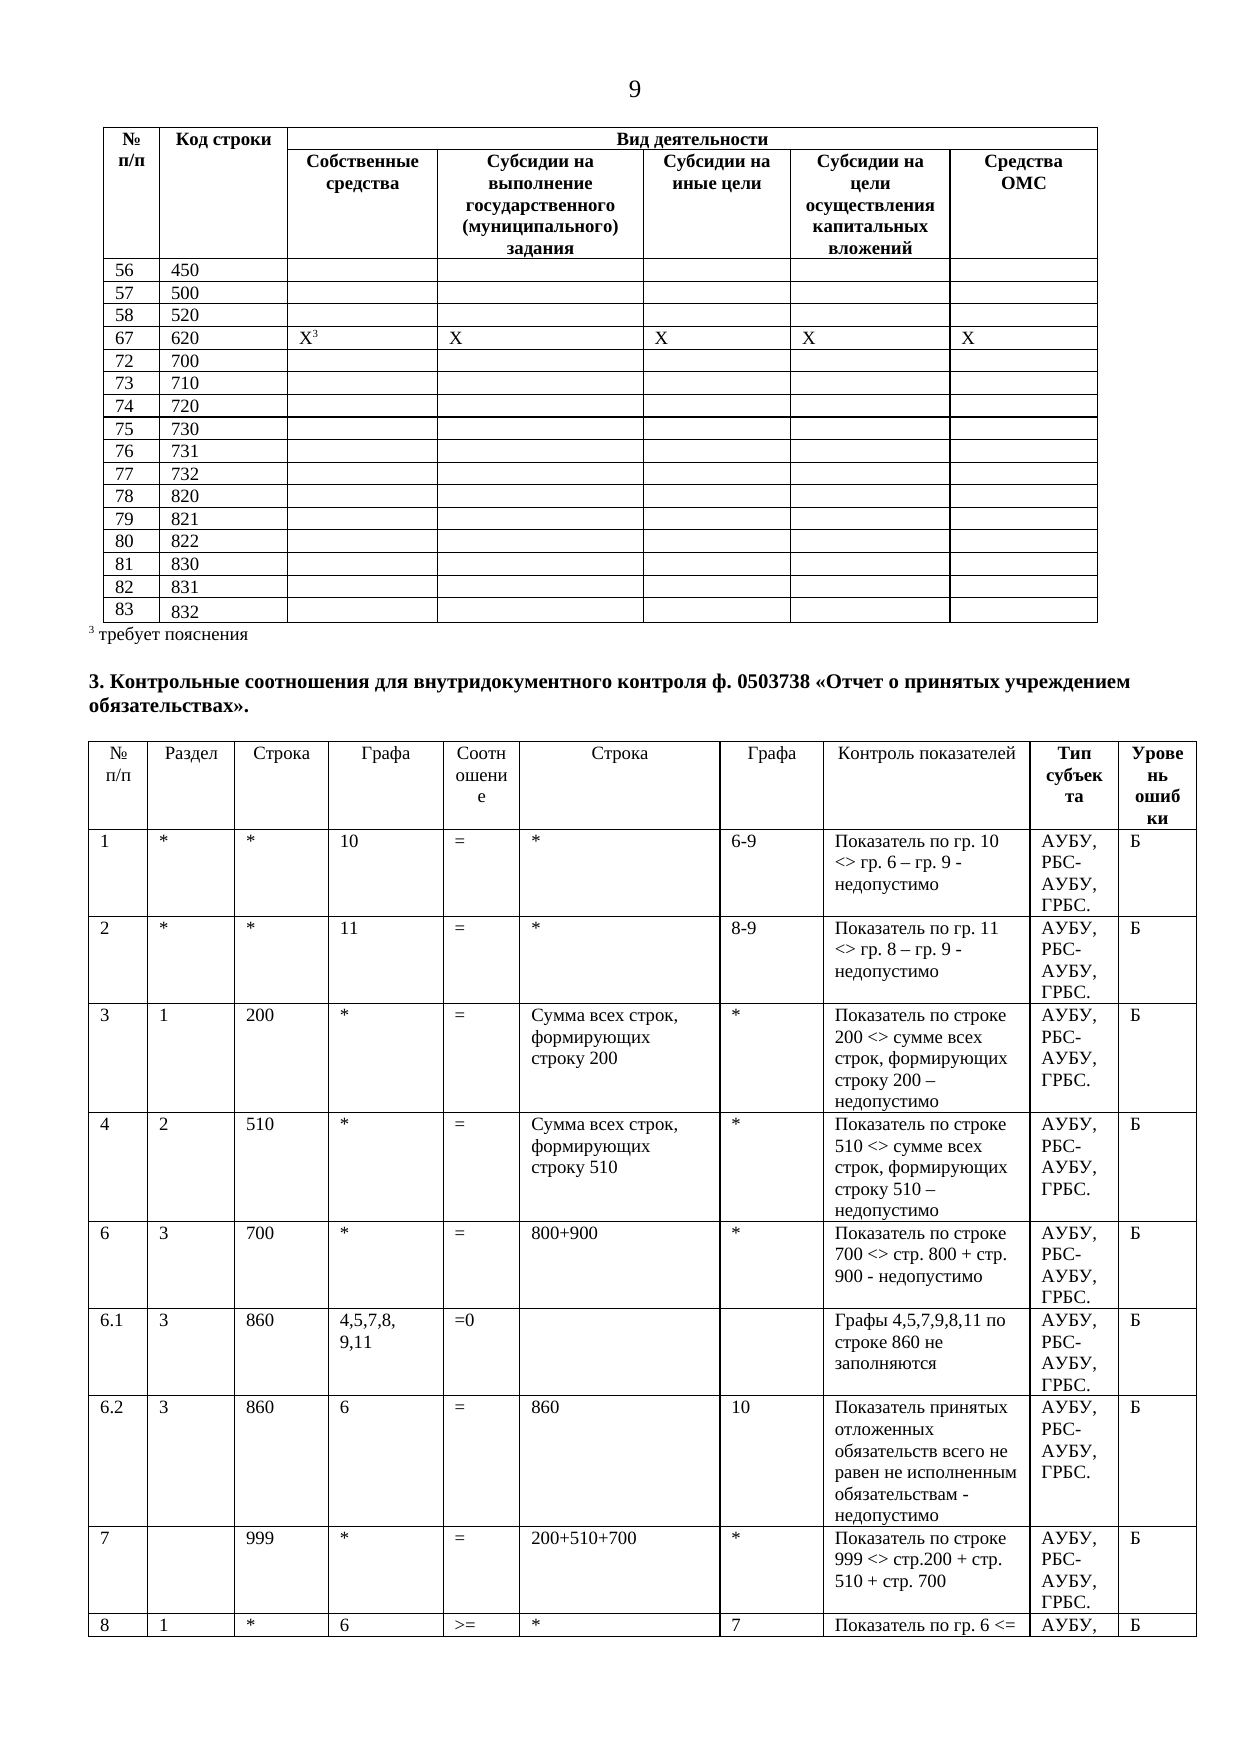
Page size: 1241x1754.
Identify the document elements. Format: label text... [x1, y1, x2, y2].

table_cell [148, 1527, 234, 1613]
table_cell = [444, 1113, 519, 1221]
table_cell 832 [160, 598, 287, 622]
table_cell 79 [104, 508, 159, 529]
table_cell [288, 485, 437, 507]
table_header Раздел [148, 742, 234, 828]
table_cell * [721, 1527, 823, 1613]
table_cell [438, 508, 643, 529]
table_cell 520 [160, 304, 287, 326]
table_cell [438, 418, 643, 439]
table_cell Показатель по строке 510 <> сумме всех строк, формирующих строку 510 – недопустимо [824, 1113, 1029, 1221]
table_cell Б [1119, 1309, 1196, 1395]
table_cell [644, 463, 790, 484]
table_cell * [148, 830, 234, 916]
table_cell [951, 530, 1097, 552]
table_cell * [721, 1004, 823, 1112]
table_cell Графы 4,5,7,9,8,11 по строке 860 не заполняются [824, 1309, 1029, 1395]
table_cell [791, 463, 949, 484]
table_cell 720 [160, 395, 287, 416]
table_cell [288, 463, 437, 484]
table_cell [438, 485, 643, 507]
table_header Вид деятельности [288, 128, 1097, 149]
table_cell = [444, 917, 519, 1003]
table_cell 4,5,7,8, 9,11 [329, 1309, 443, 1395]
table_cell [791, 576, 949, 597]
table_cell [438, 150, 643, 258]
table_cell АУБУ, РБС-АУБУ, ГРБС. [1031, 1614, 1118, 1636]
table_cell = [444, 1396, 519, 1526]
table_cell * [148, 917, 234, 1003]
table_cell 3 [148, 1396, 234, 1526]
table_cell [438, 395, 643, 416]
table_cell [951, 553, 1097, 574]
table_cell Б [1119, 1113, 1196, 1221]
table_cell [288, 553, 437, 574]
table_cell [438, 440, 643, 462]
table_cell [791, 440, 949, 462]
table_header Уровень ошибки [1119, 742, 1196, 828]
table_cell 78 [104, 485, 159, 507]
table_cell АУБУ, РБС-АУБУ, ГРБС. [1031, 1004, 1118, 1112]
table_cell [438, 372, 643, 394]
table_cell 200 [235, 1004, 328, 1112]
table_cell 10 [721, 1396, 823, 1526]
table_cell 7 [721, 1614, 823, 1636]
table_cell 74 [104, 395, 159, 416]
table_cell 450 [160, 259, 287, 281]
table_cell 820 [160, 485, 287, 507]
table_cell Сумма всех строк, формирующих строку 510 [520, 1113, 719, 1221]
table_header Контроль показателей [824, 742, 1029, 828]
table_cell * [721, 1113, 823, 1221]
table_cell [288, 372, 437, 394]
table_cell Показатель принятых отложенных обязательств всего не равен не исполненным обязательствам - недопустимо [824, 1396, 1029, 1526]
table_cell [438, 463, 643, 484]
table_cell = [444, 830, 519, 916]
table_header Тип субъекта [1031, 742, 1118, 828]
table_cell Х [951, 327, 1097, 348]
table_cell * [329, 1004, 443, 1112]
table_cell [951, 304, 1097, 326]
table_header Графа [329, 742, 443, 828]
table_cell 56 [104, 259, 159, 281]
text 3. Контрольные соотношения для внутридокументного контроля ф. 0503738 «Отчет о принятых учреждением обязательствах». [89, 669, 1181, 717]
table_cell [644, 576, 790, 597]
table_cell 1 [89, 830, 147, 916]
table_cell * [520, 1614, 719, 1636]
table_cell Х3 [288, 327, 437, 348]
table_cell Сумма всех строк, формирующих строку 200 [520, 1004, 719, 1112]
table_cell [288, 576, 437, 597]
table_cell 860 [235, 1396, 328, 1526]
table_cell 6 [329, 1396, 443, 1526]
table_cell [721, 1309, 823, 1395]
table_cell [644, 282, 790, 303]
table_cell 860 [235, 1309, 328, 1395]
table_cell = [444, 1004, 519, 1112]
table_cell [438, 576, 643, 597]
table_cell [951, 463, 1097, 484]
table_cell * [520, 917, 719, 1003]
table_cell 3 [89, 1004, 147, 1112]
table_cell 6 [89, 1222, 147, 1308]
table_cell [791, 508, 949, 529]
table_cell [951, 395, 1097, 416]
table_cell [951, 372, 1097, 394]
table_cell 83 [104, 598, 159, 622]
table_cell 500 [160, 282, 287, 303]
table_cell 831 [160, 576, 287, 597]
table_cell 730 [160, 418, 287, 439]
table_cell [438, 598, 643, 622]
table_cell 2 [89, 917, 147, 1003]
table_cell Х [791, 327, 949, 348]
table_cell [951, 350, 1097, 371]
table_cell = [444, 1527, 519, 1613]
table_cell >= [444, 1614, 519, 1636]
table_cell 830 [160, 553, 287, 574]
table_cell 58 [104, 304, 159, 326]
table_cell 80 [104, 530, 159, 552]
table_cell [791, 598, 949, 622]
table_cell [438, 282, 643, 303]
table_cell [644, 598, 790, 622]
table_header Соотношение [444, 742, 519, 828]
table_cell [288, 508, 437, 529]
table_cell = [444, 1222, 519, 1308]
table_cell Б [1119, 1222, 1196, 1308]
table_cell 3 [148, 1309, 234, 1395]
table_cell [438, 553, 643, 574]
table_cell [951, 259, 1097, 281]
table_cell Собственные средства [288, 150, 437, 258]
table_cell [951, 418, 1097, 439]
table_cell * [329, 1222, 443, 1308]
table_cell [951, 508, 1097, 529]
table_cell [288, 530, 437, 552]
table_cell [644, 372, 790, 394]
table_cell [791, 372, 949, 394]
table_cell 200+510+700 [520, 1527, 719, 1613]
table_cell * [520, 830, 719, 916]
table_cell * [235, 917, 328, 1003]
table_cell 6.2 [89, 1396, 147, 1526]
table_cell [951, 598, 1097, 622]
table_cell 82 [104, 576, 159, 597]
table_cell [791, 304, 949, 326]
table_header Строка [520, 742, 719, 828]
table_cell АУБУ, РБС-АУБУ, ГРБС. [1031, 1309, 1118, 1395]
table_cell 822 [160, 530, 287, 552]
table_cell [288, 598, 437, 622]
table_cell 731 [160, 440, 287, 462]
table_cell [791, 150, 949, 258]
table_header Код строки [160, 128, 287, 258]
table_cell [438, 350, 643, 371]
table_cell 1 [148, 1004, 234, 1112]
table_cell [438, 259, 643, 281]
table_cell Показатель по гр. 11 <> гр. 8 – гр. 9 - недопустимо [824, 917, 1029, 1003]
table_cell 710 [160, 372, 287, 394]
table_cell 860 [520, 1396, 719, 1526]
table_cell 57 [104, 282, 159, 303]
table_cell Б [1119, 1004, 1196, 1112]
table_cell АУБУ, РБС-АУБУ, ГРБС. [1031, 917, 1118, 1003]
table_cell [644, 304, 790, 326]
table_cell АУБУ, РБС-АУБУ, ГРБС. [1031, 1396, 1118, 1526]
table_cell 620 [160, 327, 287, 348]
table_cell * [721, 1222, 823, 1308]
table_cell [288, 282, 437, 303]
table_cell Показатель по строке 999 <> стр.200 + стр. 510 + стр. 700 [824, 1527, 1029, 1613]
table_cell 6 [329, 1614, 443, 1636]
table_cell [644, 418, 790, 439]
table_header Строка [235, 742, 328, 828]
table_cell [288, 395, 437, 416]
table_cell [288, 304, 437, 326]
table_cell [644, 485, 790, 507]
table_cell 8-9 [721, 917, 823, 1003]
table_cell [644, 553, 790, 574]
table_cell 700 [235, 1222, 328, 1308]
table_cell 73 [104, 372, 159, 394]
table_cell 800+900 [520, 1222, 719, 1308]
table_cell 999 [235, 1527, 328, 1613]
table_cell [791, 282, 949, 303]
table_cell Б [1119, 830, 1196, 916]
table_cell 76 [104, 440, 159, 462]
text 3 требует пояснения [89, 623, 1181, 645]
table_cell 11 [329, 917, 443, 1003]
table_cell [791, 485, 949, 507]
table_cell Средства ОМС [951, 150, 1097, 258]
table_cell 821 [160, 508, 287, 529]
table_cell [824, 1614, 1029, 1636]
table_cell 6-9 [721, 830, 823, 916]
table_cell [644, 259, 790, 281]
table_cell [288, 259, 437, 281]
table_cell [288, 440, 437, 462]
table_cell АУБУ, РБС-АУБУ, ГРБС. [1031, 1222, 1118, 1308]
table_cell 10 [329, 830, 443, 916]
table_cell [520, 1309, 719, 1395]
table_cell [791, 395, 949, 416]
table_cell * [235, 830, 328, 916]
table_cell [951, 485, 1097, 507]
table_cell * [329, 1113, 443, 1221]
table_cell Субсидии на иные цели [644, 150, 790, 258]
table_cell =0 [444, 1309, 519, 1395]
table_cell Х [644, 327, 790, 348]
table_cell 3 [148, 1222, 234, 1308]
table_cell [644, 508, 790, 529]
table_cell [644, 530, 790, 552]
table_cell [288, 418, 437, 439]
table_cell [438, 530, 643, 552]
table_cell 77 [104, 463, 159, 484]
table_cell Б [1119, 1527, 1196, 1613]
table_cell АУБУ, РБС-АУБУ, ГРБС. [1031, 830, 1118, 916]
table_cell 8 [89, 1614, 147, 1636]
table_cell 2 [148, 1113, 234, 1221]
table_cell [791, 418, 949, 439]
table_cell АУБУ, РБС-АУБУ, ГРБС. [1031, 1527, 1118, 1613]
table_cell [951, 440, 1097, 462]
table_cell Показатель по строке 200 <> сумме всех строк, формирующих строку 200 – недопустимо [824, 1004, 1029, 1112]
table_header Графа [721, 742, 823, 828]
table_cell 67 [104, 327, 159, 348]
table_cell [951, 282, 1097, 303]
table_cell 732 [160, 463, 287, 484]
table_cell [644, 395, 790, 416]
table_cell [951, 576, 1097, 597]
table_cell 700 [160, 350, 287, 371]
table_cell 75 [104, 418, 159, 439]
table_cell [791, 530, 949, 552]
table_cell [644, 440, 790, 462]
table_cell [791, 259, 949, 281]
table_cell Б [1119, 1396, 1196, 1526]
table_header № п/п [104, 128, 159, 258]
table_cell * [329, 1527, 443, 1613]
table_cell [644, 350, 790, 371]
table_cell 4 [89, 1113, 147, 1221]
table_cell Б [1119, 917, 1196, 1003]
table_cell [791, 553, 949, 574]
table_cell АУБУ, РБС-АУБУ, ГРБС. [1031, 1113, 1118, 1221]
table_cell Х [438, 327, 643, 348]
table_cell Б [1119, 1614, 1196, 1636]
table_cell 510 [235, 1113, 328, 1221]
table_cell 1 [148, 1614, 234, 1636]
table_cell [288, 350, 437, 371]
table_cell Показатель по гр. 10 <> гр. 6 – гр. 9 - недопустимо [824, 830, 1029, 916]
table_cell [438, 304, 643, 326]
table_cell 72 [104, 350, 159, 371]
table_cell Показатель по строке 700 <> стр. 800 + стр. 900 - недопустимо [824, 1222, 1029, 1308]
table_cell 7 [89, 1527, 147, 1613]
table_cell [791, 350, 949, 371]
table_cell * [235, 1614, 328, 1636]
table_header № п/п [89, 742, 147, 828]
table_cell 6.1 [89, 1309, 147, 1395]
table_cell 81 [104, 553, 159, 574]
